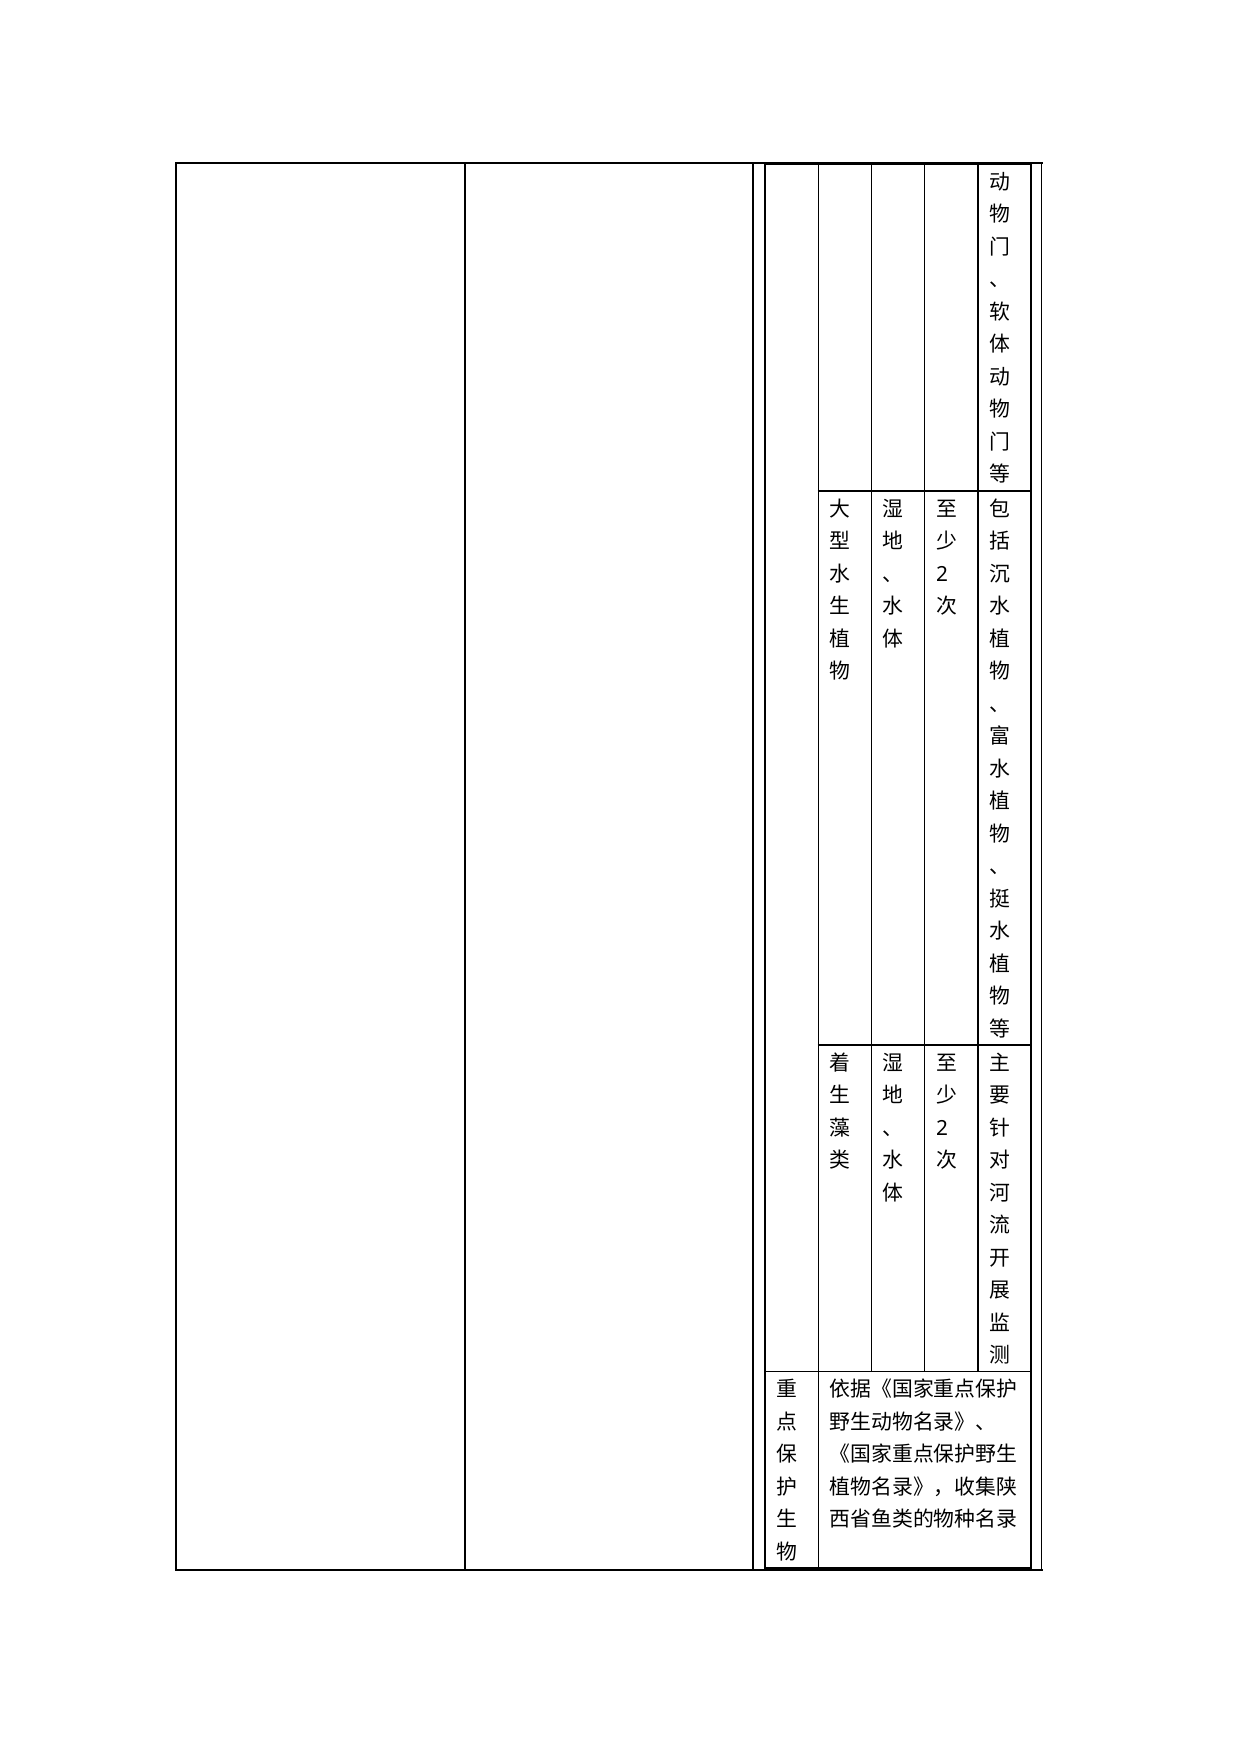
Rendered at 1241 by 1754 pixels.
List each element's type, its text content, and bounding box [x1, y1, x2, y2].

table_cell [466, 164, 752, 1569]
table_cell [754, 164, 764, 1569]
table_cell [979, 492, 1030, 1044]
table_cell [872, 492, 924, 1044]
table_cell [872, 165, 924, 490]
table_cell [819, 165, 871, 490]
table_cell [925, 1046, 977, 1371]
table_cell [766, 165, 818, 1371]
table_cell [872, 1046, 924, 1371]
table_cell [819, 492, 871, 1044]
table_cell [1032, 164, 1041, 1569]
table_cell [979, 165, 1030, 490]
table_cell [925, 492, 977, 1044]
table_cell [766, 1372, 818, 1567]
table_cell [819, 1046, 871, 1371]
table_cell 1 [177, 164, 464, 1569]
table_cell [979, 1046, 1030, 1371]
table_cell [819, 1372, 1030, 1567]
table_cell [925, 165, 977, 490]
